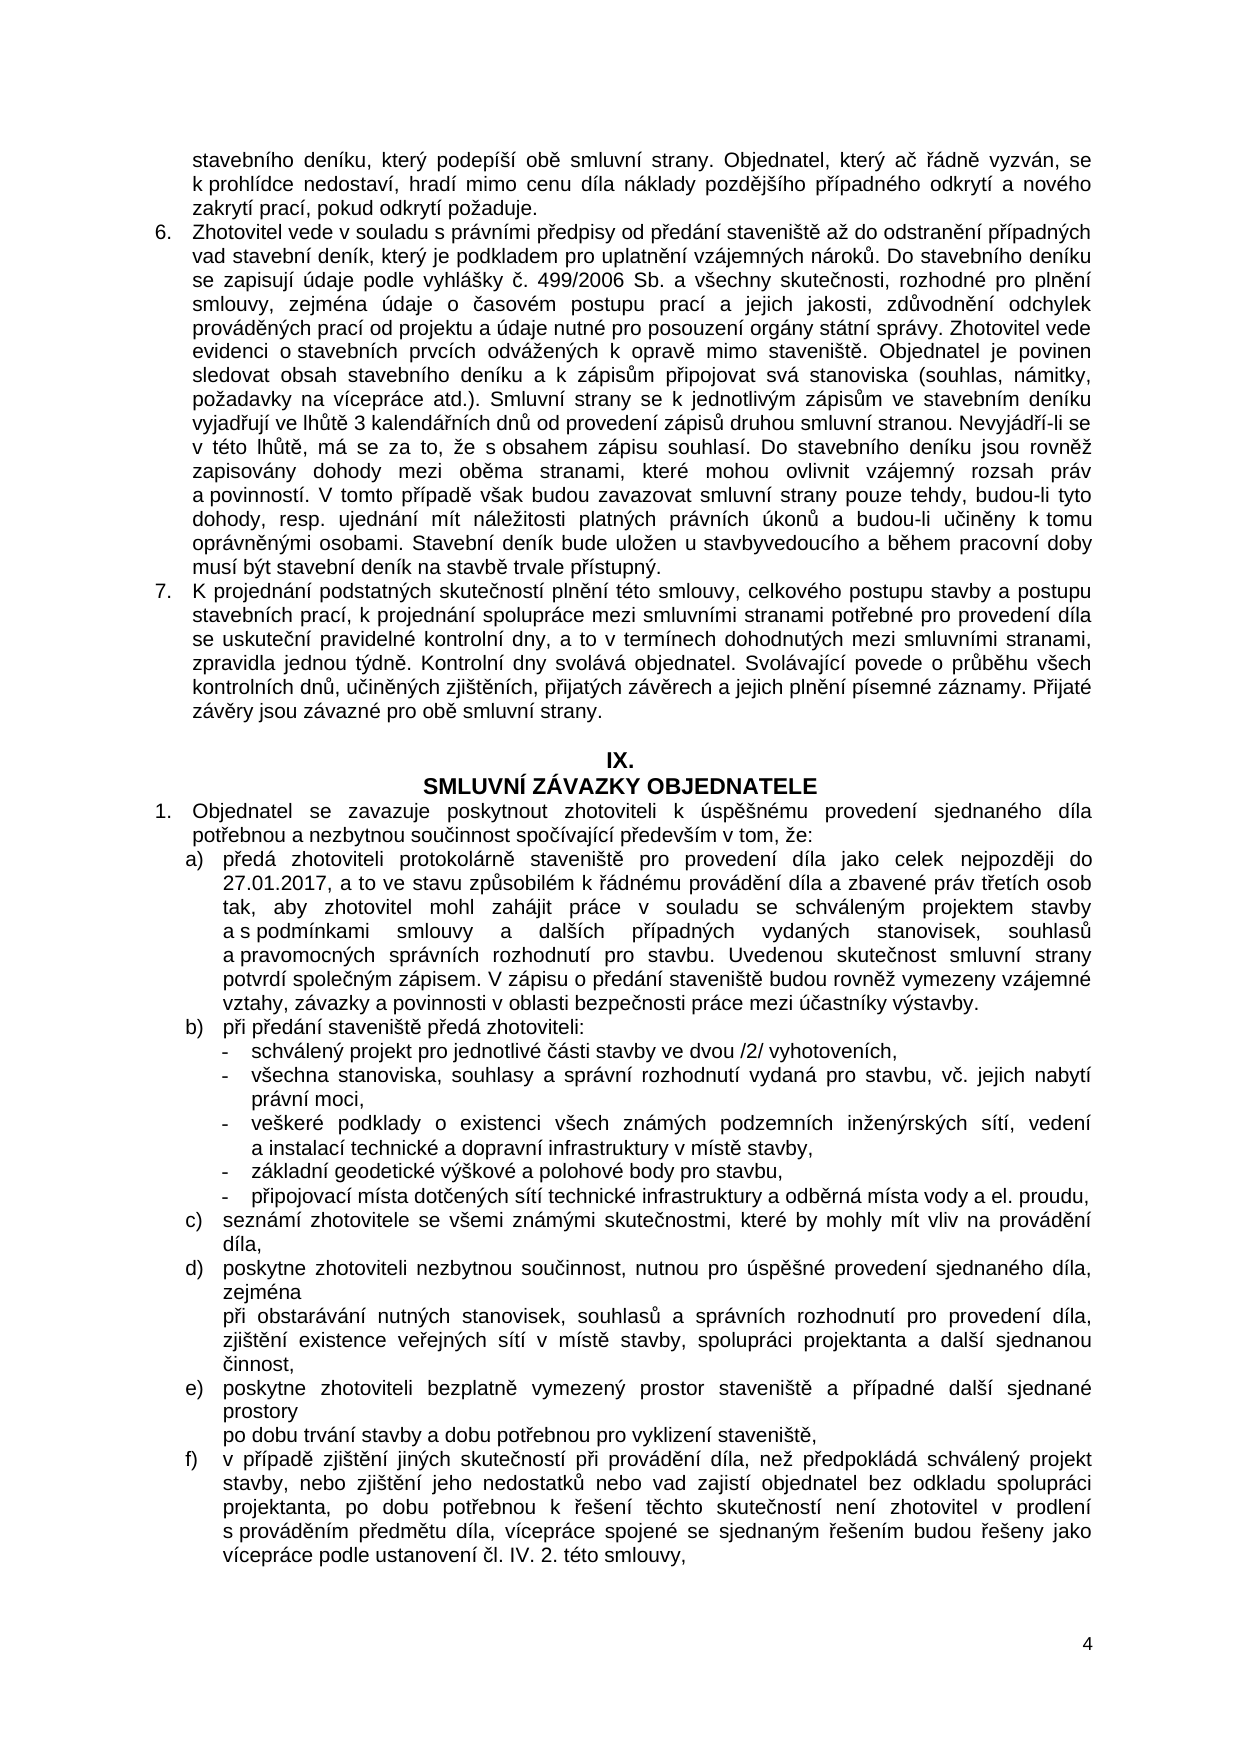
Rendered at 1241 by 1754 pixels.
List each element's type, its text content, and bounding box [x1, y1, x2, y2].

list Objednatel se zavazuje poskytnout zhotoviteli k úspěšnému provedení sjednaného díla potřebnou a nezbytnou součinnost spočívající především v tom, že: [154, 799, 1093, 847]
list připojovací místa dotčených sítí technické infrastruktury a odběrná místa vody a el. proudu, [221, 1183, 1093, 1208]
list poskytne zhotoviteli nezbytnou součinnost, nutnou pro úspěšné provedení sjednaného díla, zejména při obstarávání nutných stanovisek, souhlasů a správních rozhodnutí pro provedení díla, zjištění existence veřejných sítí v místě stavby, spolupráci projektanta a další sjednanou činnost, [185, 1256, 1093, 1375]
list Zhotovitel vede v souladu s právními předpisy od předání staveniště až do odstranění případných vad stavební deník, který je podkladem pro uplatnění vzájemných nároků. Do stavebního deníku se zapisují údaje podle vyhlášky č. 499/2006 Sb. a všechny skutečnosti, rozhodné pro plnění smlouvy, zejména údaje o časovém postupu prací a jejich jakosti, zdůvodnění odchylek prováděných prací od projektu a údaje nutné pro posouzení orgány státní správy. Zhotovitel vede evidenci o stavebních prvcích odvážených k opravě mimo staveniště. Objednatel je povinen sledovat obsah stavebního deníku a k zápisům připojovat svá stanoviska (souhlas, námitky, požadavky na vícepráce atd.). Smluvní strany se k jednotlivým zápisům ve stavebním deníku vyjadřují ve lhůtě 3 kalendářních dnů od provedení zápisů druhou smluvní stranou. Nevyjádří-li se v této lhůtě, má se za to, že s obsahem zápisu souhlasí. Do stavebního deníku jsou rovněž zapisovány dohody mezi oběma stranami, které mohou ovlivnit vzájemný rozsah práv a povinností. V tomto případě však budou zavazovat smluvní strany pouze tehdy, budou-li tyto dohody, resp. ujednání mít náležitosti platných právních úkonů a budou-li učiněny k tomu oprávněnými osobami. Stavební deník bude uložen u stavbyvedoucího a během pracovní doby musí být stavební deník na stavbě trvale přístupný. [154, 219, 1093, 579]
list předá zhotoviteli protokolárně staveniště pro provedení díla jako celek nejpozději do 27.01.2017, a to ve stavu způsobilém k řádnému provádění díla a zbavené práv třetích osob tak, aby zhotovitel mohl zahájit práce v souladu se schváleným projektem stavby a s podmínkami smlouvy a dalších případných vydaných stanovisek, souhlasů a pravomocných správních rozhodnutí pro stavbu. Uvedenou skutečnost smluvní strany potvrdí společným zápisem. V zápisu o předání staveniště budou rovněž vymezeny vzájemné vztahy, závazky a povinnosti v oblasti bezpečnosti práce mezi účastníky výstavby. [185, 847, 1093, 1015]
list základní geodetické výškové a polohové body pro stavbu, [221, 1159, 1093, 1183]
list poskytne zhotoviteli bezplatně vymezený prostor staveniště a případné další sjednané prostory po dobu trvání stavby a dobu potřebnou pro vyklizení staveniště, [185, 1375, 1093, 1447]
text SMLUVNÍ ZÁVAZKY OBJEDNATELE [148, 773, 1093, 799]
list všechna stanoviska, souhlasy a správní rozhodnutí vydaná pro stavbu, vč. jejich nabytí právní moci, [221, 1063, 1093, 1111]
list seznámí zhotovitele se všemi známými skutečnostmi, které by mohly mít vliv na provádění díla, [185, 1208, 1093, 1256]
list v případě zjištění jiných skutečností při provádění díla, než předpokládá schválený projekt stavby, nebo zjištění jeho nedostatků nebo vad zajistí objednatel bez odkladu spolupráci projektanta, po dobu potřebnou k řešení těchto skutečností není zhotovitel v prodlení s prováděním předmětu díla, vícepráce spojené se sjednaným řešením budou řešeny jako vícepráce podle ustanovení čl. IV. 2. této smlouvy, [185, 1447, 1093, 1567]
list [154, 148, 1093, 219]
text IX. [148, 747, 1093, 773]
list veškeré podklady o existenci všech známých podzemních inženýrských sítí, vedení a instalací technické a dopravní infrastruktury v místě stavby, [221, 1111, 1093, 1159]
list K projednání podstatných skutečností plnění této smlouvy, celkového postupu stavby a postupu stavebních prací, k projednání spolupráce mezi smluvními stranami potřebné pro provedení díla se uskuteční pravidelné kontrolní dny, a to v termínech dohodnutých mezi smluvními stranami, zpravidla jednou týdně. Kontrolní dny svolává objednatel. Svolávající povede o průběhu všech kontrolních dnů, učiněných zjištěních, přijatých závěrech a jejich plnění písemné záznamy. Přijaté závěry jsou závazné pro obě smluvní strany. [154, 579, 1093, 723]
list při předání staveniště předá zhotoviteli: [185, 1015, 1093, 1039]
list schválený projekt pro jednotlivé části stavby ve dvou /2/ vyhotoveních, [221, 1039, 1093, 1063]
